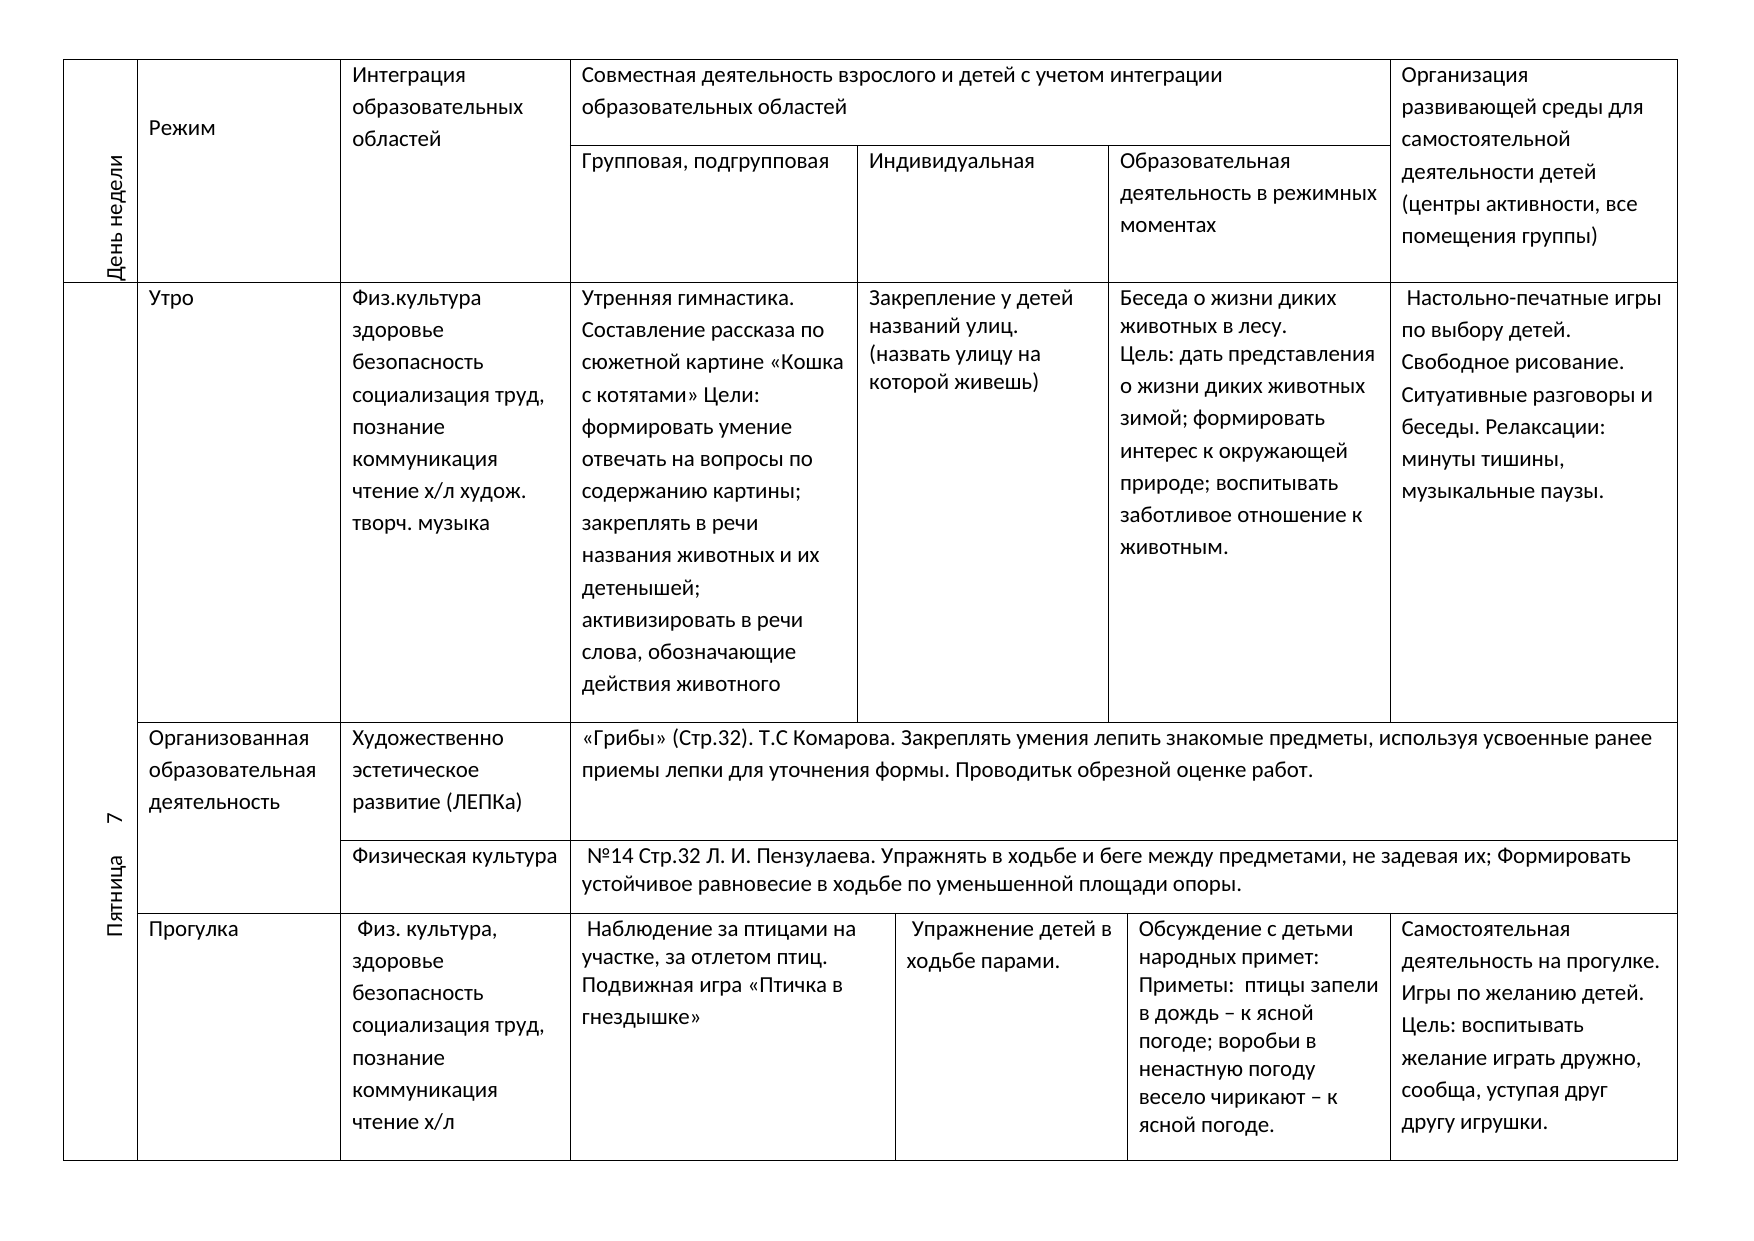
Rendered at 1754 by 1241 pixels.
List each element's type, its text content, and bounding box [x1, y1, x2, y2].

table_cell Художественно эстетическое развитие (ЛЕПКа) [341, 723, 570, 840]
table_cell Физ. культура, здоровье безопасность социализация труд, познание коммуникация чтение х/л [341, 914, 570, 1160]
table_cell Наблюдение за птицами на участке, за отлетом птиц. Подвижная игра «Птичка в гнездышке» [571, 914, 895, 1160]
table_cell Обсуждение с детьми народных примет: Приметы: птицы запели в дождь – к ясной погоде; воробьи в ненастную погоду весело чирикают – к ясной погоде. [1128, 914, 1390, 1160]
table_cell Организованная образовательная деятельность [138, 723, 340, 913]
table_header День недели [64, 60, 137, 282]
table_header Интеграция образовательных областей [341, 60, 570, 282]
table_cell Беседа о жизни диких животных в лесу. Цель: дать представления о жизни диких животных зимой; формировать интерес к окружающей природе; воспитывать заботливое отношение к животным. [1109, 283, 1390, 722]
table_cell №14 Стр.32 Л. И. Пензулаева. Упражнять в ходьбе и беге между предметами, не задевая их; Формировать устойчивое равновесие в ходьбе по уменьшенной площади опоры. [571, 841, 1677, 913]
table_cell Прогулка [138, 914, 340, 1160]
table_cell Пятница 7 [64, 283, 137, 1160]
table_header Организация развивающей среды для самостоятельной деятельности детей (центры активности, все помещения группы) [1391, 60, 1677, 282]
table_cell Закрепление у детей названий улиц. (назвать улицу на которой живешь) [858, 283, 1108, 722]
table_cell Физ.культура здоровье безопасность социализация труд, познание коммуникация чтение х/л худож. творч. музыка [341, 283, 570, 722]
table_cell «Грибы» (Стр.32). Т.С Комарова. Закреплять умения лепить знакомые предметы, используя усвоенные ранее приемы лепки для уточнения формы. Проводитьк обрезной оценке работ. [571, 723, 1677, 840]
table_cell Настольно-печатные игры по выбору детей. Свободное рисование. Ситуативные разговоры и беседы. Релаксации: минуты тишины, музыкальные паузы. [1391, 283, 1677, 722]
table_cell Упражнение детей в ходьбе парами. [896, 914, 1127, 1160]
table_header Совместная деятельность взрослого и детей с учетом интеграции образовательных областей [571, 60, 1390, 145]
table_cell Физическая культура [341, 841, 570, 913]
table_header Режим [138, 60, 340, 282]
table_cell Образовательная деятельность в режимных моментах [1109, 146, 1390, 282]
table_cell Индивидуальная [858, 146, 1108, 282]
table_cell Групповая, подгрупповая [571, 146, 857, 282]
table_cell Утренняя гимнастика. Составление рассказа по сюжетной картине «Кошка с котятами» Цели: формировать умение отвечать на вопросы по содержанию картины; закреплять в речи названия животных и их детенышей; активизировать в речи слова, обозначающие действия животного [571, 283, 857, 722]
table_cell Утро [138, 283, 340, 722]
table_cell Самостоятельная деятельность на прогулке. Игры по желанию детей. Цель: воспитывать желание играть дружно, сообща, уступая друг другу игрушки. [1391, 914, 1677, 1160]
